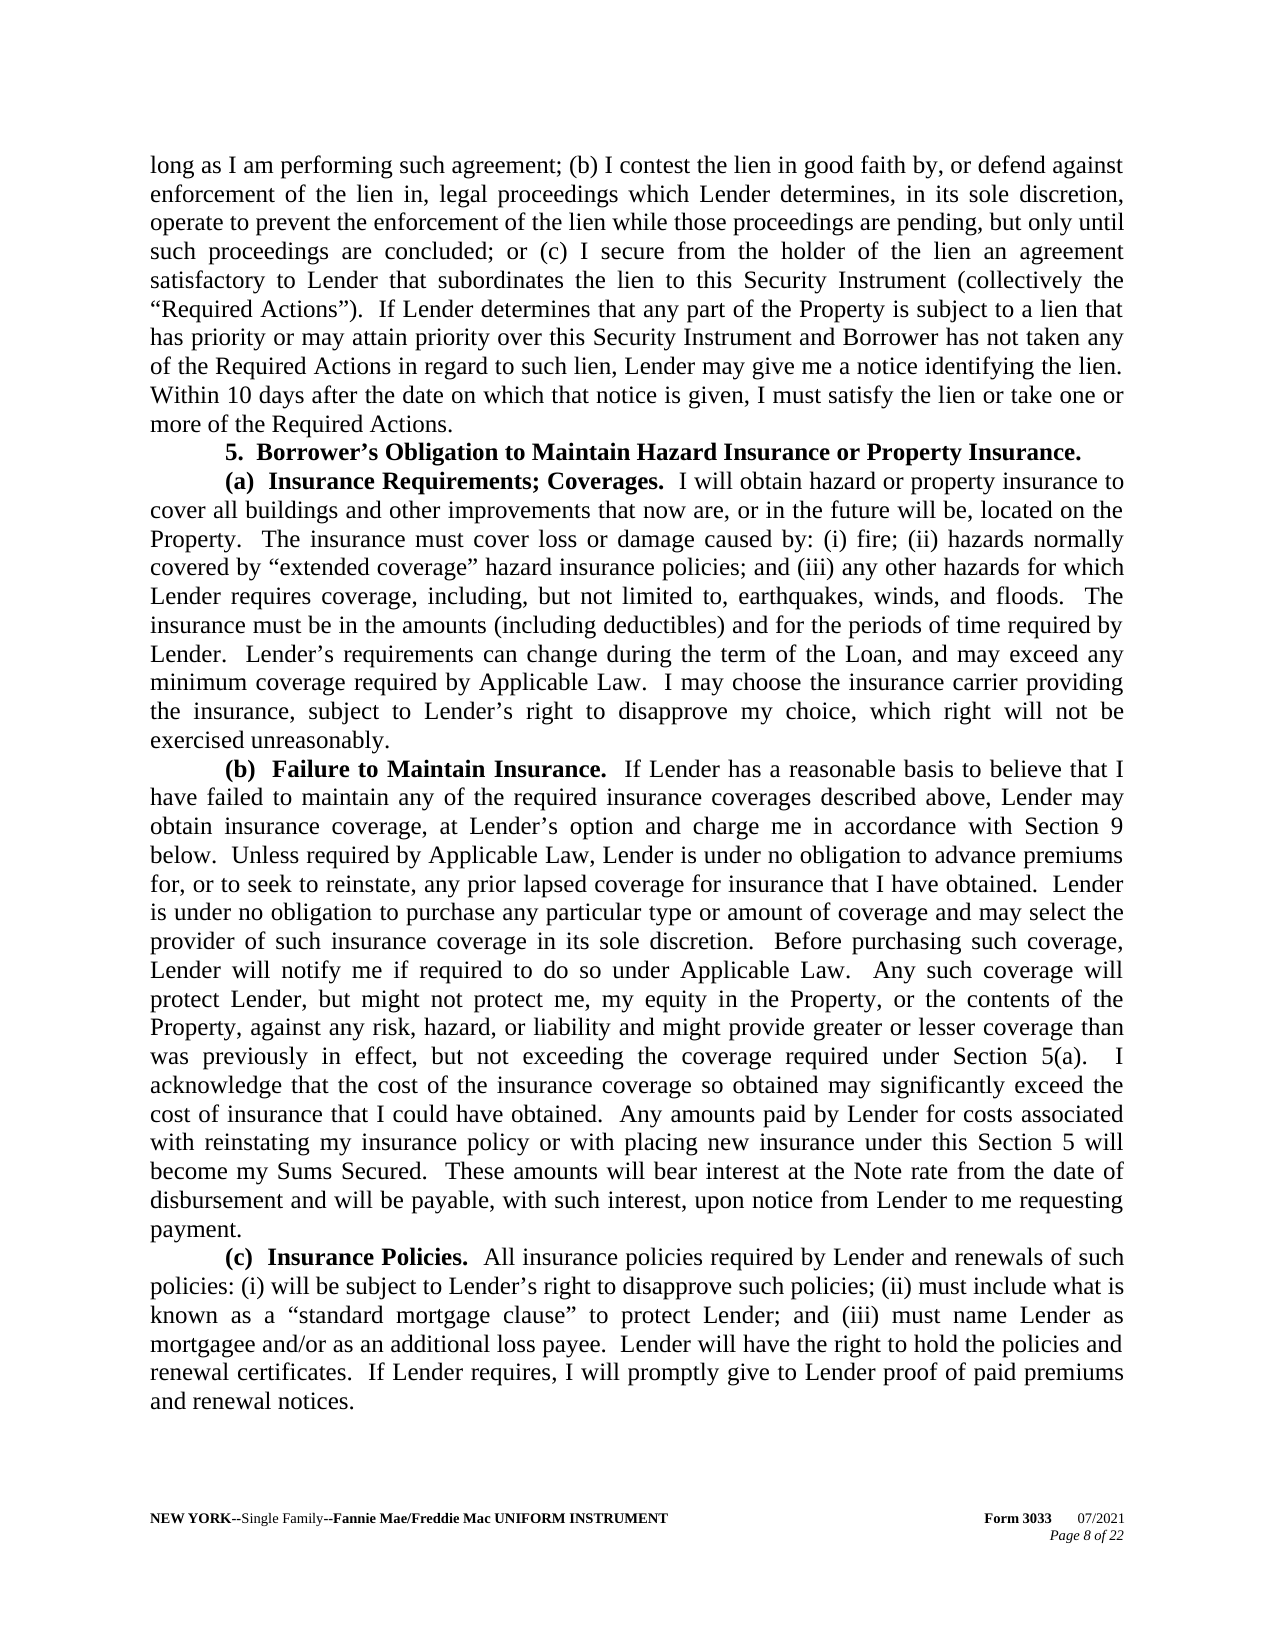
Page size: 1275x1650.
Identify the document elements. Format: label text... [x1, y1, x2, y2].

text (b) Failure to Maintain Insurance. If Lender has a reasonable basis to believe that I have failed to maintain any of the required insurance coverages described above, Lender may obtain insurance coverage, at Lender’s option and charge me in accordance with Section 9 below. Unless required by Applicable Law, Lender is under no obligation to advance premiums for, or to seek to reinstate, any prior lapsed coverage for insurance that I have obtained. Lender is under no obligation to purchase any particular type or amount of coverage and may select the provider of such insurance coverage in its sole discretion. Before purchasing such coverage, Lender will notify me if required to do so under Applicable Law. Any such coverage will protect Lender, but might not protect me, my equity in the Property, or the contents of the Property, against any risk, hazard, or liability and might provide greater or lesser coverage than was previously in effect, but not exceeding the coverage required under Section 5(a). I acknowledge that the cost of the insurance coverage so obtained may significantly exceed the cost of insurance that I could have obtained. Any amounts paid by Lender for costs associated with reinstating my insurance policy or with placing new insurance under this Section 5 will become my Sums Secured. These amounts will bear interest at the Note rate from the date of disbursement and will be payable, with such interest, upon notice from Lender to me requesting payment. [150, 754, 1125, 1242]
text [150, 150, 1125, 437]
text (c) Insurance Policies. All insurance policies required by Lender and renewals of such policies: (i) will be subject to Lender’s right to disapprove such policies; (ii) must include what is known as a “standard mortgage clause” to protect Lender; and (iii) must name Lender as mortgagee and/or as an additional loss payee. Lender will have the right to hold the policies and renewal certificates. If Lender requires, I will promptly give to Lender proof of paid premiums and renewal notices. [150, 1242, 1125, 1415]
text 5. Borrower’s Obligation to Maintain Hazard Insurance or Property Insurance. [150, 437, 1125, 466]
text (a) Insurance Requirements; Coverages. I will obtain hazard or property insurance to cover all buildings and other improvements that now are, or in the future will be, located on the Property. The insurance must cover loss or damage caused by: (i) fire; (ii) hazards normally covered by “extended coverage” hazard insurance policies; and (iii) any other hazards for which Lender requires coverage, including, but not limited to, earthquakes, winds, and floods. The insurance must be in the amounts (including deductibles) and for the periods of time required by Lender. Lender’s requirements can change during the term of the Loan, and may exceed any minimum coverage required by Applicable Law. I may choose the insurance carrier providing the insurance, subject to Lender’s right to disapprove my choice, which right will not be exercised unreasonably. [150, 466, 1125, 754]
